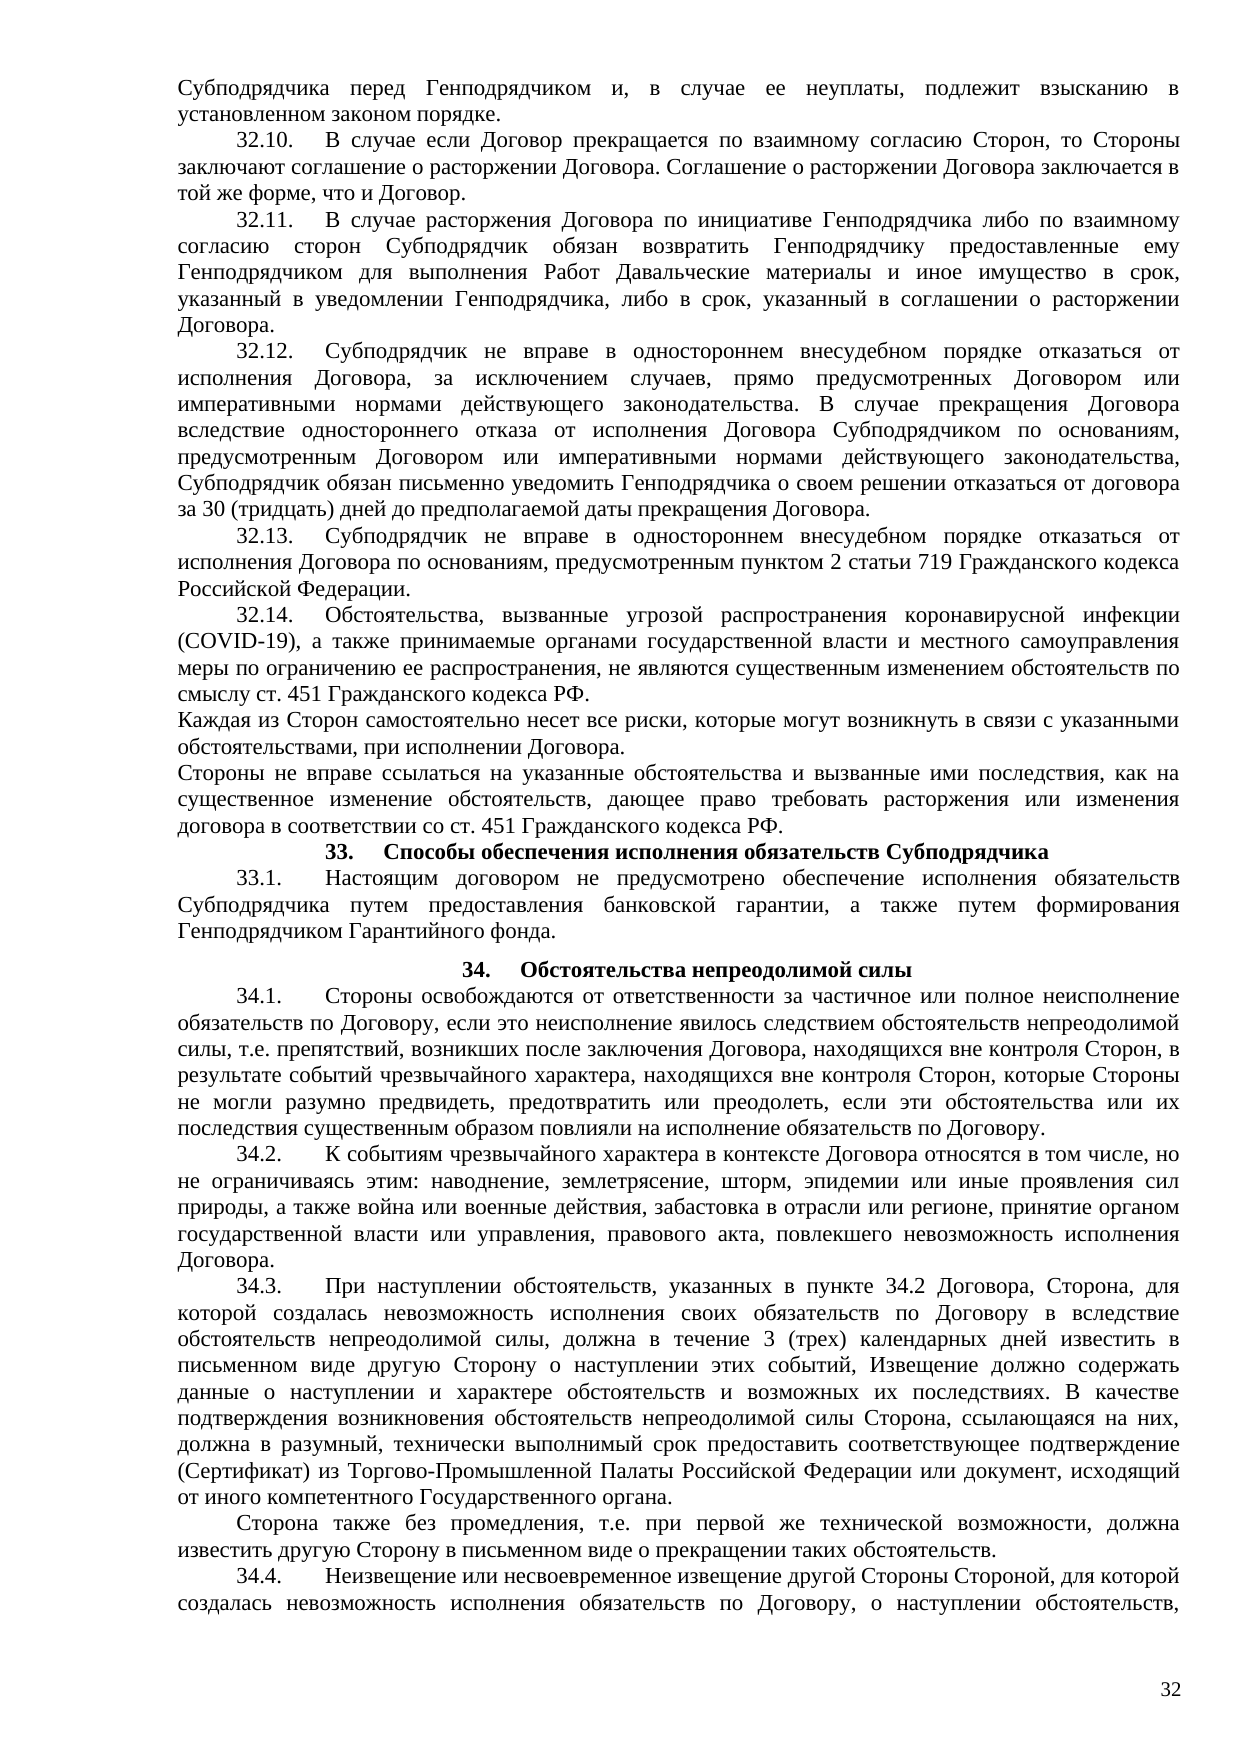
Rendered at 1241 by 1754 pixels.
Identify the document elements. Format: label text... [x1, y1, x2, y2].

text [177, 1562, 1181, 1615]
list Сторона также без промедления, т.е. при первой же технической возможности, должна известить другую Сторону в письменном виде о прекращении таких обстоятельств. [177, 1509, 1181, 1562]
text Каждая из Сторон самостоятельно несет все риски, которые могут возникнуть в связи с указанными обстоятельствами, при исполнении Договора. [177, 706, 1181, 759]
text В случае если Договор прекращается по взаимному согласию Сторон, то Стороны заключают соглашение о расторжении Договора. Соглашение о расторжении Договора заключается в той же форме, что и Договор. [177, 127, 1181, 206]
text Настоящим договором не предусмотрено обеспечение исполнения обязательств Субподрядчика путем предоставления банковской гарантии, а также путем формирования Генподрядчиком Гарантийного фонда. [177, 864, 1181, 943]
text Стороны освобождаются от ответственности за частичное или полное неисполнение обязательств по Договору, если это неисполнение явилось следствием обстоятельств непреодолимой силы, т.е. препятствий, возникших после заключения Договора, находящихся вне контроля Сторон, в результате событий чрезвычайного характера, находящихся вне контроля Сторон, которые Стороны не могли разумно предвидеть, предотвратить или преодолеть, если эти обстоятельства или их последствия существенным образом повлияли на исполнение обязательств по Договору. [177, 982, 1181, 1141]
text В случае расторжения Договора по инициативе Генподрядчика либо по взаимному согласию сторон Субподрядчик обязан возвратить Генподрядчику предоставленные ему Генподрядчиком для выполнения Работ Давальческие материалы и иное имущество в срок, указанный в уведомлении Генподрядчика, либо в срок, указанный в соглашении о расторжении Договора. [177, 206, 1181, 337]
text К событиям чрезвычайного характера в контексте Договора относятся в том числе, но не ограничиваясь этим: наводнение, землетрясение, шторм, эпидемии или иные проявления сил природы, а также война или военные действия, забастовка в отрасли или регионе, принятие органом государственной власти или управления, правового акта, повлекшего невозможность исполнения Договора. [177, 1141, 1181, 1272]
text Способы обеспечения исполнения обязательств Субподрядчика [177, 838, 1181, 864]
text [177, 74, 1181, 127]
text Субподрядчик не вправе в одностороннем внесудебном порядке отказаться от исполнения Договора по основаниям, предусмотренным пунктом 2 статьи 719 Гражданского кодекса Российской Федерации. [177, 522, 1181, 601]
text Обстоятельства, вызванные угрозой распространения коронавирусной инфекции (COVID-19), а также принимаемые органами государственной власти и местного самоуправления меры по ограничению ее распространения, не являются существенным изменением обстоятельств по смыслу ст. 451 Гражданского кодекса РФ. [177, 601, 1181, 706]
text При наступлении обстоятельств, указанных в пункте 34.2 Договора, Сторона, для которой создалась невозможность исполнения своих обязательств по Договору в вследствие обстоятельств непреодолимой силы, должна в течение 3 (трех) календарных дней известить в письменном виде другую Сторону о наступлении этих событий, Извещение должно содержать данные о наступлении и характере обстоятельств и возможных их последствиях. В качестве подтверждения возникновения обстоятельств непреодолимой силы Сторона, ссылающаяся на них, должна в разумный, технически выполнимый срок предоставить соответствующее подтверждение (Сертификат) из Торгово-Промышленной Палаты Российской Федерации или документ, исходящий от иного компетентного Государственного органа. [177, 1272, 1181, 1509]
text Обстоятельства непреодолимой силы [177, 956, 1181, 982]
text Субподрядчик не вправе в одностороннем внесудебном порядке отказаться от исполнения Договора, за исключением случаев, прямо предусмотренных Договором или императивными нормами действующего законодательства. В случае прекращения Договора вследствие одностороннего отказа от исполнения Договора Субподрядчиком по основаниям, предусмотренным Договором или императивными нормами действующего законодательства, Субподрядчик обязан письменно уведомить Генподрядчика о своем решении отказаться от договора за 30 (тридцать) дней до предполагаемой даты прекращения Договора. [177, 337, 1181, 522]
list Стороны не вправе ссылаться на указанные обстоятельства и вызванные ими последствия, как на существенное изменение обстоятельств, дающее право требовать расторжения или изменения договора в соответствии со ст. 451 Гражданского кодекса РФ. [177, 759, 1181, 838]
